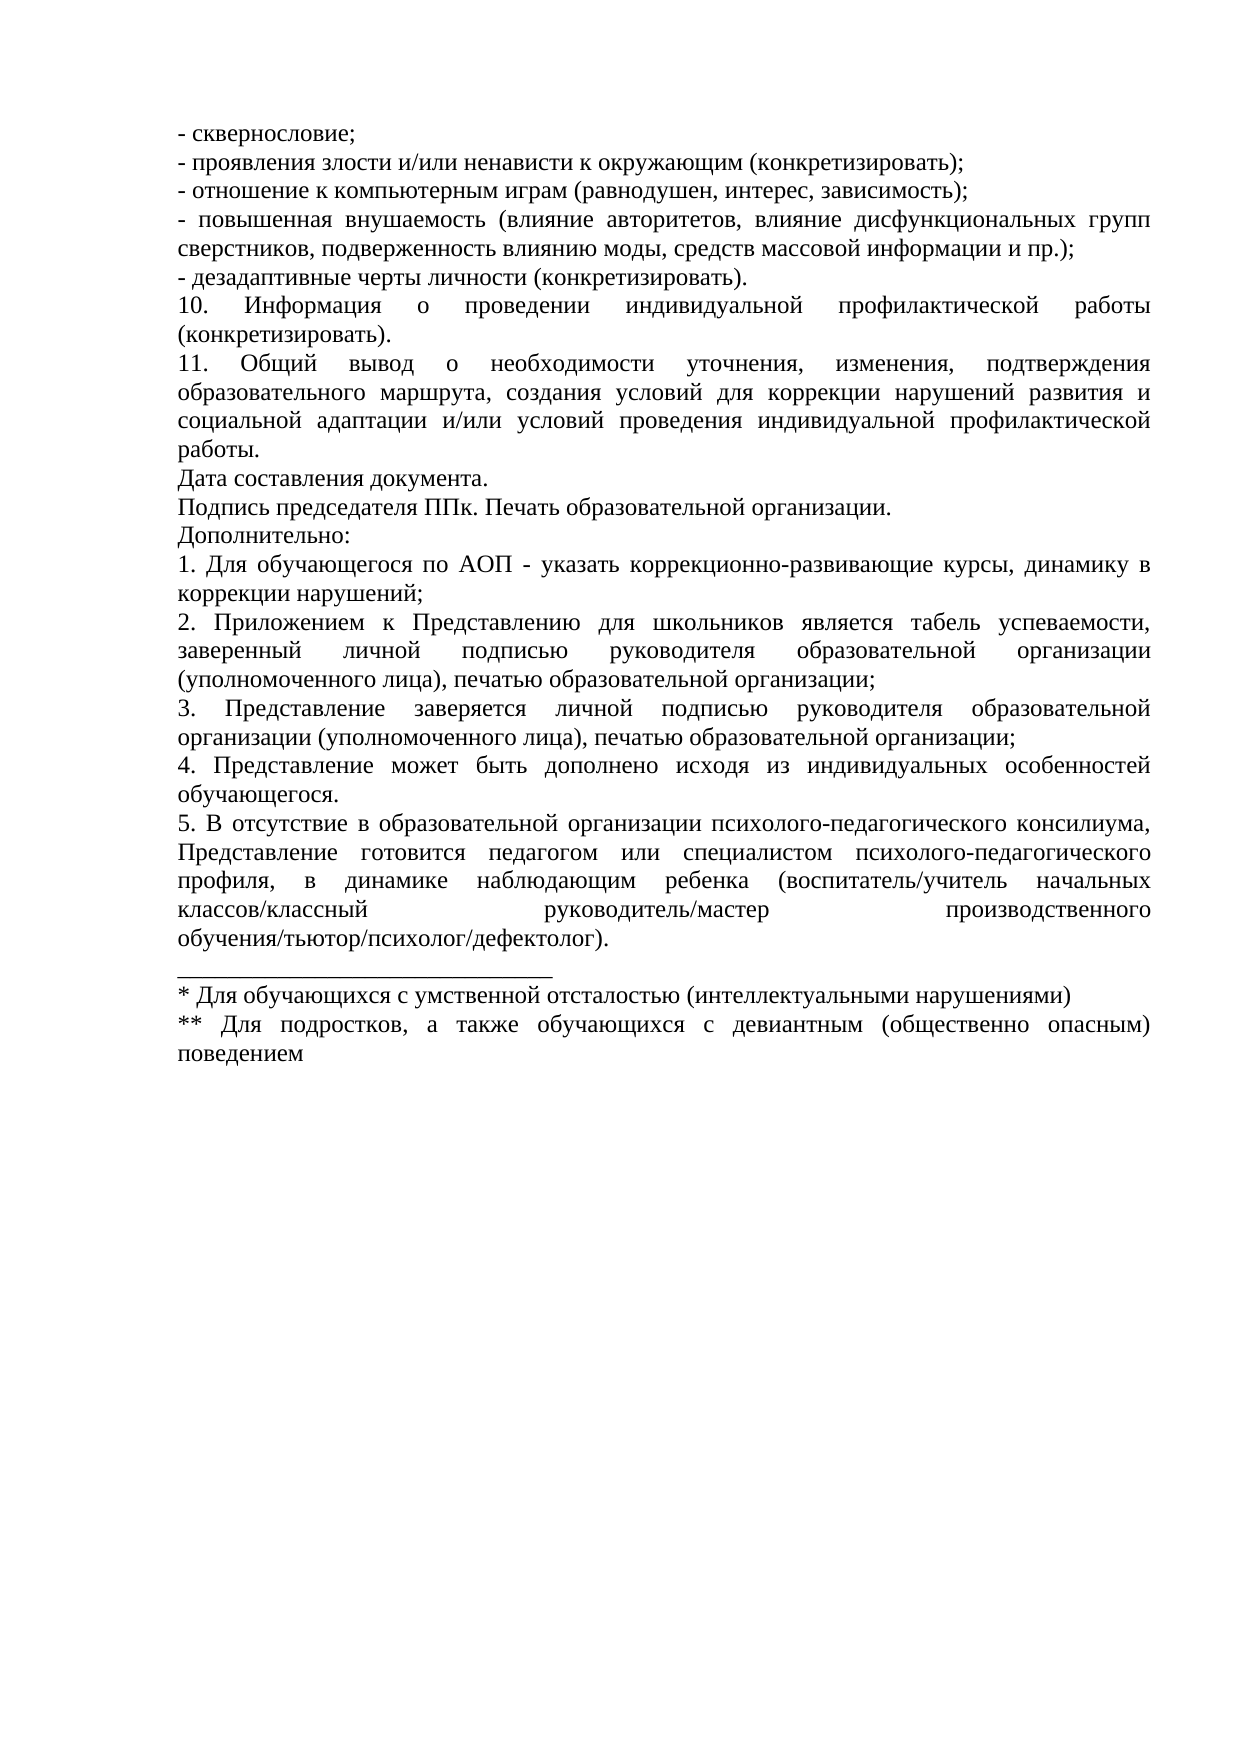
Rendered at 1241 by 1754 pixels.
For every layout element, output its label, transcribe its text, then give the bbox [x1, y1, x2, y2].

text Дополнительно: [177, 521, 1152, 549]
text Подпись председателя ППк. Печать образовательной организации. [177, 492, 1152, 521]
text Дата составления документа. [177, 463, 1152, 492]
text - отношение к компьютерным играм (равнодушен, интерес, зависимость); [177, 176, 1152, 204]
text 5. В отсутствие в образовательной организации психолого-педагогического консилиума, Представление готовится педагогом или специалистом психолого-педагогического профиля, в динамике наблюдающим ребенка (воспитатель/учитель начальных классов/классный руководитель/мастер производственного обучения/тьютор/психолог/дефектолог). [177, 808, 1152, 952]
text 2. Приложением к Представлению для школьников является табель успеваемости, заверенный личной подписью руководителя образовательной организации (уполномоченного лица), печатью образовательной организации; [177, 607, 1152, 693]
text - сквернословие; [177, 118, 1152, 147]
text - повышенная внушаемость (влияние авторитетов, влияние дисфункциональных групп сверстников, подверженность влиянию моды, средств массовой информации и пр.); [177, 204, 1152, 262]
text 11. Общий вывод о необходимости уточнения, изменения, подтверждения образовательного маршрута, создания условий для коррекции нарушений развития и социальной адаптации и/или условий проведения индивидуальной профилактической работы. [177, 348, 1152, 463]
text ______________________________ [177, 952, 1152, 981]
text ** Для подростков, а также обучающихся с девиантным (общественно опасным) поведением [177, 1009, 1152, 1067]
text 10. Информация о проведении индивидуальной профилактической работы (конкретизировать). [177, 291, 1152, 348]
text - дезадаптивные черты личности (конкретизировать). [177, 262, 1152, 291]
text - проявления злости и/или ненависти к окружающим (конкретизировать); [177, 147, 1152, 176]
text 4. Представление может быть дополнено исходя из индивидуальных особенностей обучающегося. [177, 751, 1152, 808]
text 1. Для обучающегося по АОП - указать коррекционно-развивающие курсы, динамику в коррекции нарушений; [177, 549, 1152, 607]
text 3. Представление заверяется личной подписью руководителя образовательной организации (уполномоченного лица), печатью образовательной организации; [177, 693, 1152, 751]
text * Для обучающихся с умственной отсталостью (интеллектуальными нарушениями) [177, 981, 1152, 1009]
